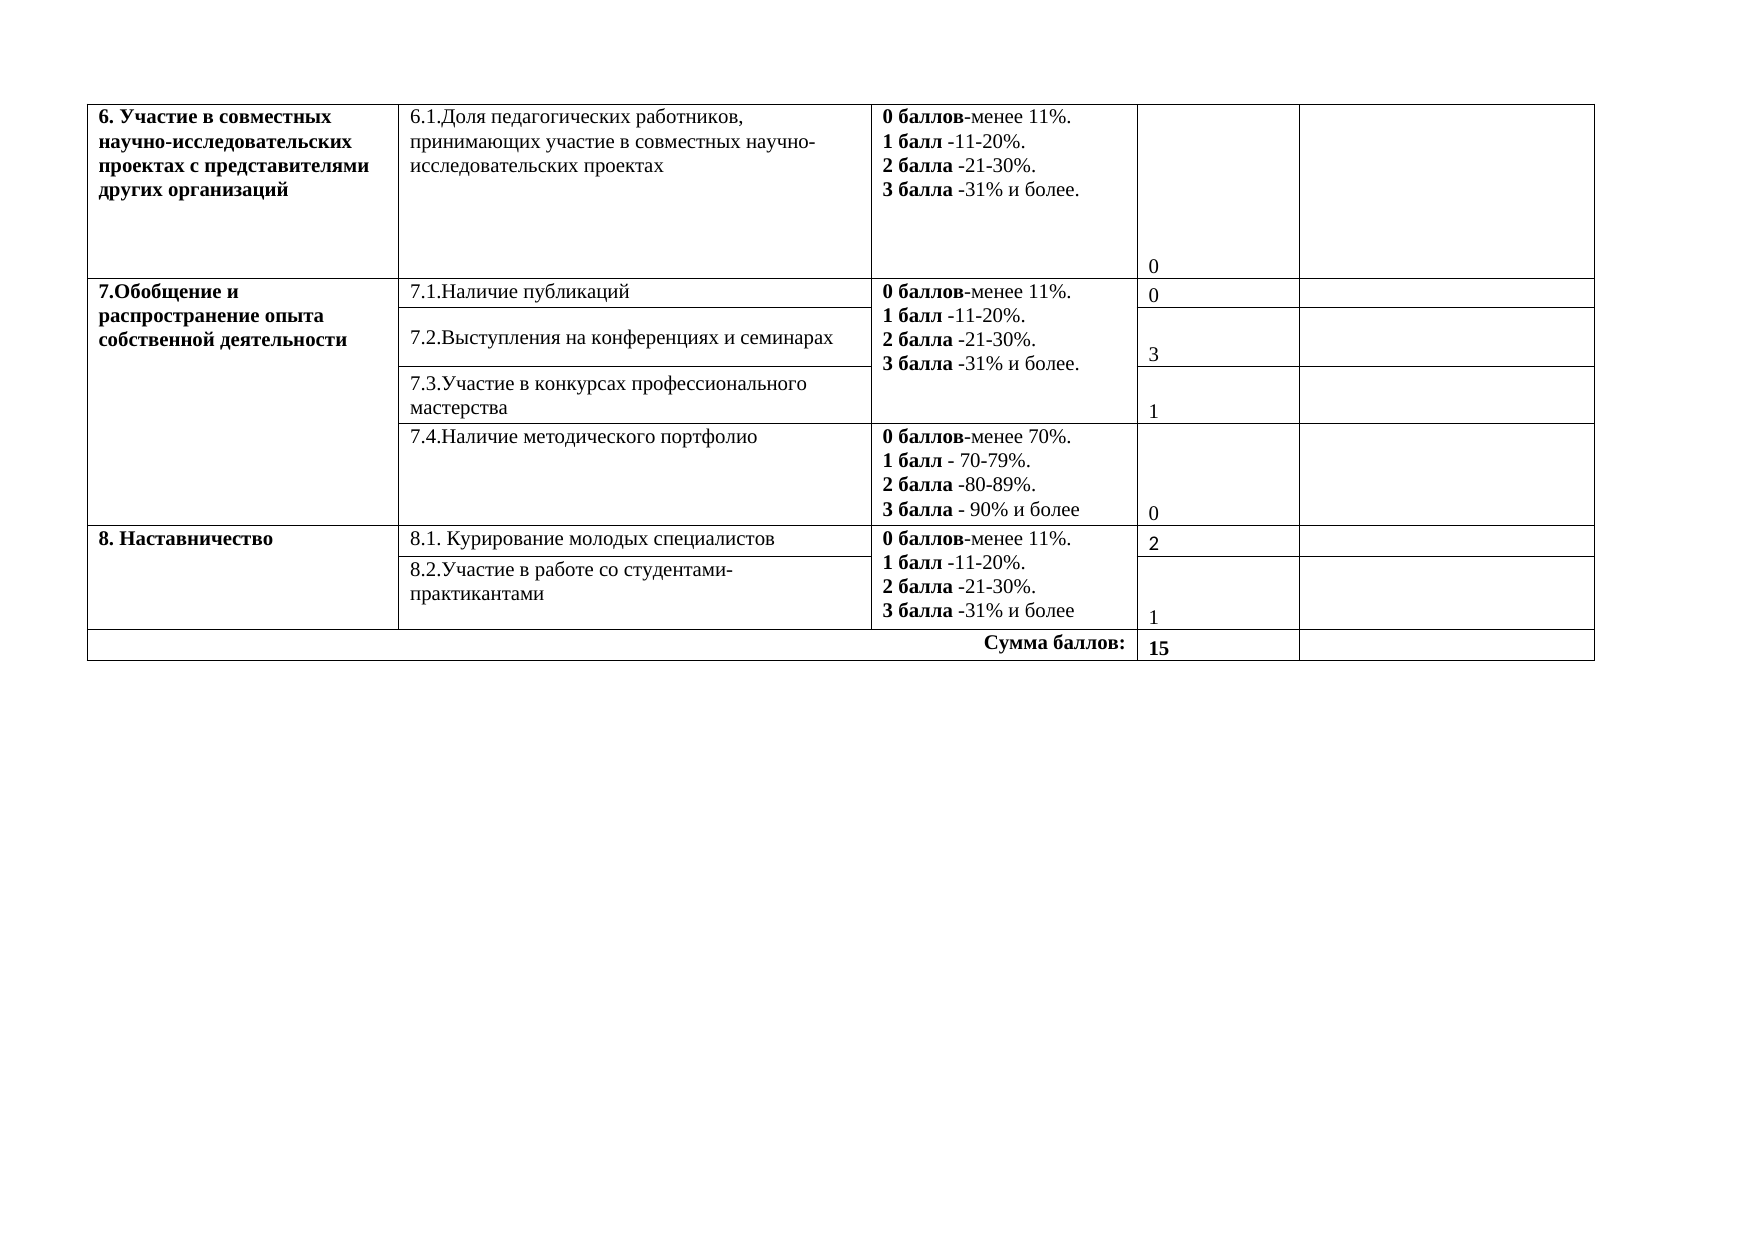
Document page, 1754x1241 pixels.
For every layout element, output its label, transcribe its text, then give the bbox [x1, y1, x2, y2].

table_cell 8.1. Курирование молодых специалистов [399, 526, 871, 556]
table_cell [1300, 308, 1594, 366]
table_cell 7.3.Участие в конкурсах профессионального мастерства [399, 367, 871, 423]
table_cell 3 [1138, 308, 1299, 366]
table_cell [1300, 630, 1594, 660]
table_cell 2 [1138, 526, 1299, 556]
table_cell 7.Обобщение и распространение опыта собственной деятельности [88, 279, 398, 525]
table_cell Сумма баллов: [88, 630, 1137, 660]
table_cell 15 [1138, 630, 1299, 660]
table_cell [1300, 367, 1594, 423]
table_cell 0 [1138, 424, 1299, 525]
table_cell 0 баллов-менее 11%. 1 балл -11-20%. 2 балла -21-30%. 3 балла -31% и более [872, 526, 1137, 629]
table_cell 1 [1138, 557, 1299, 629]
table_cell [1300, 424, 1594, 525]
table_cell 6. Участие в совместных научно-исследовательских проектах с представителями других организаций [88, 105, 398, 278]
table_cell 1 [1138, 367, 1299, 423]
table_cell 7.4.Наличие методического портфолио [399, 424, 871, 525]
table_cell 0 баллов-менее 70%. 1 балл - 70-79%. 2 балла -80-89%. 3 балла - 90% и более [872, 424, 1137, 525]
table_cell 0 [1138, 105, 1299, 278]
table_cell 0 баллов-менее 11%. 1 балл -11-20%. 2 балла -21-30%. 3 балла -31% и более. [872, 105, 1137, 278]
table_cell [1300, 105, 1594, 278]
table_cell 0 баллов-менее 11%. 1 балл -11-20%. 2 балла -21-30%. 3 балла -31% и более. [872, 279, 1137, 423]
table_cell 7.1.Наличие публикаций [399, 279, 871, 307]
table_cell 8. Наставничество [88, 526, 398, 629]
table_cell 0 [1138, 279, 1299, 307]
table_cell 6.1.Доля педагогических работников, принимающих участие в совместных научно-исследовательских проектах [399, 105, 871, 278]
table_cell 7.2.Выступления на конференциях и семинарах [399, 308, 871, 366]
table_cell [1300, 557, 1594, 629]
table_cell [1300, 279, 1594, 307]
table_cell [1300, 526, 1594, 556]
table_cell 8.2.Участие в работе со студентами-практикантами [399, 557, 871, 629]
